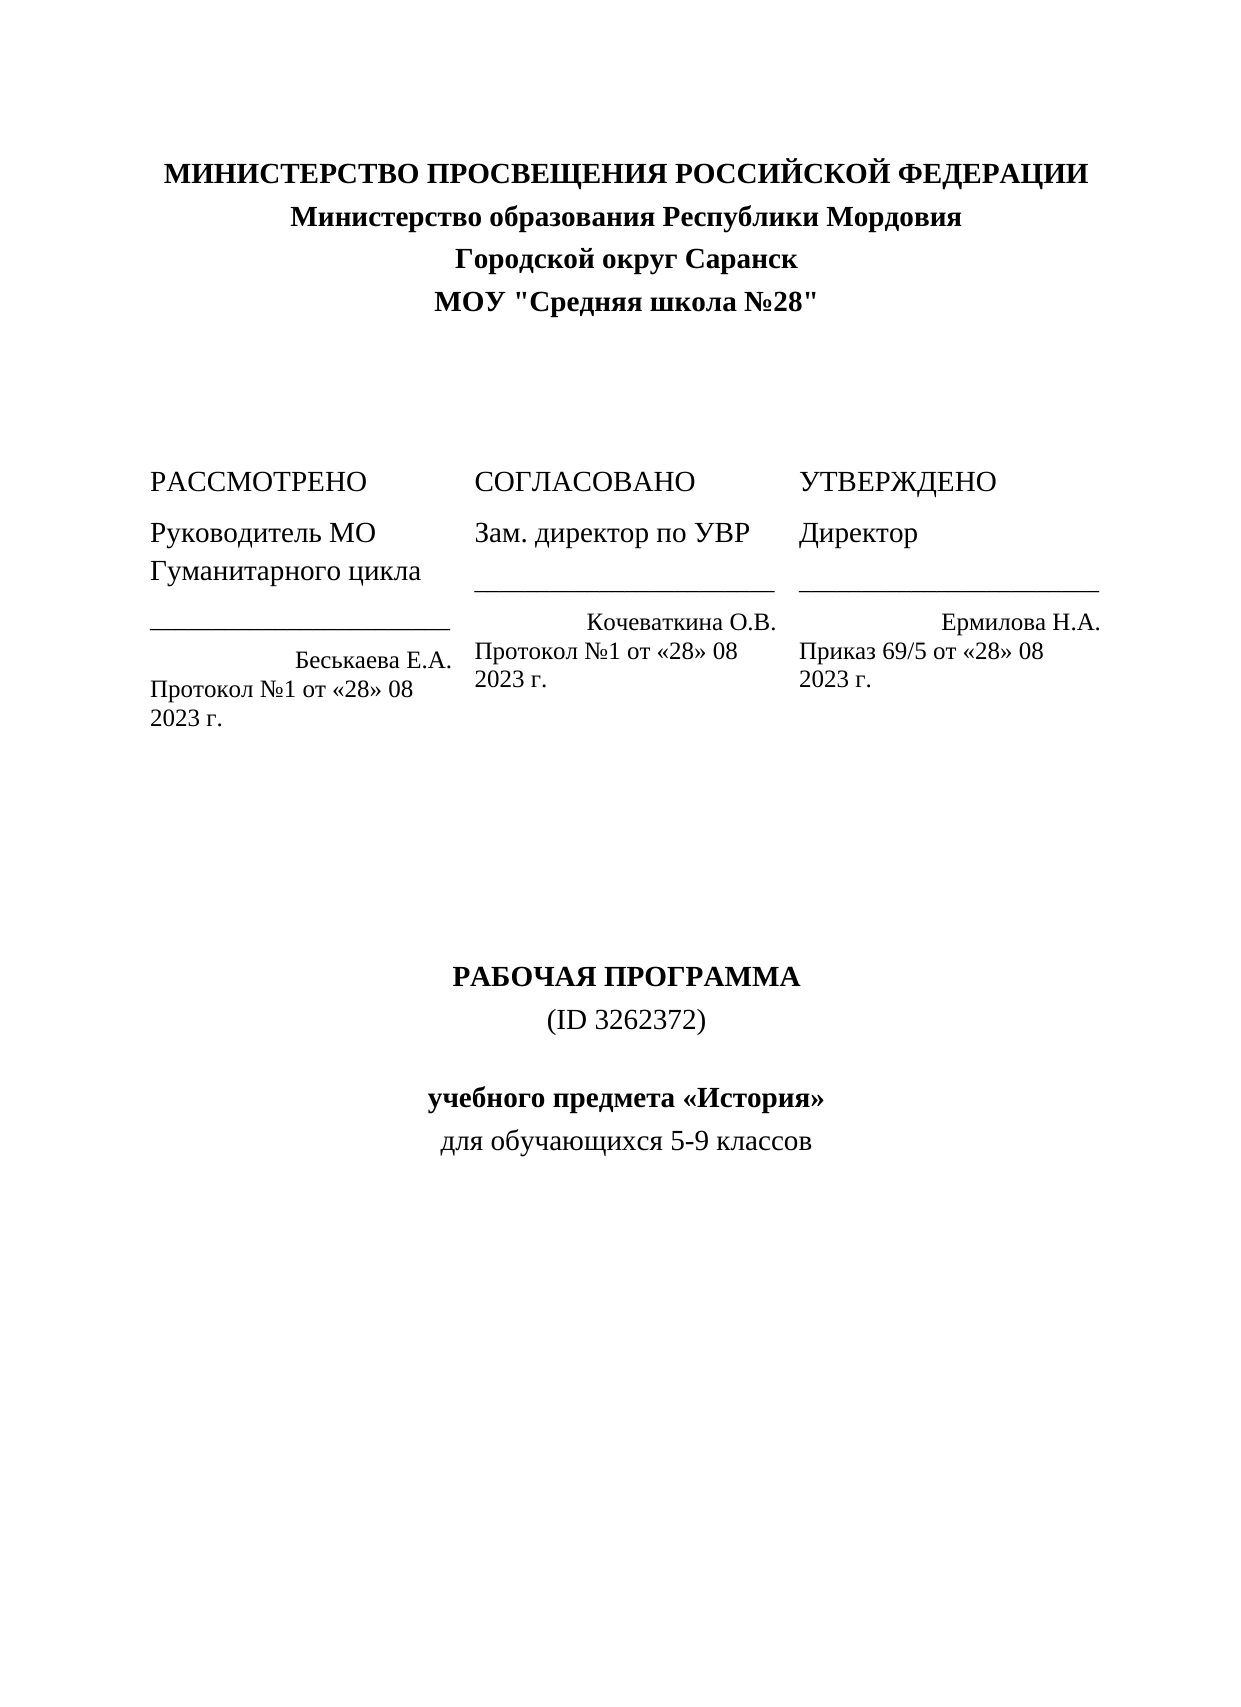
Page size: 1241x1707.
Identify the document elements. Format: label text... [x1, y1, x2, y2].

text для обучающихся 5-9 классов [162, 1116, 1090, 1159]
text МОУ "Средняя школа №28" [162, 277, 1090, 320]
text МИНИСТЕРСТВО ПРОСВЕЩЕНИЯ РОССИЙСКОЙ ФЕДЕРАЦИИ [162, 150, 1090, 192]
text учебного предмета «История» [162, 1074, 1090, 1116]
text РАБОЧАЯ ПРОГРАММА [162, 953, 1090, 995]
text Городской округ Саранск [162, 235, 1090, 277]
table_header СОГЛАСОВАНО Зам. директор по УВР ________________________ Кочеваткина О.В. Протокол №1 от «28» 08 2023 г. [463, 464, 788, 773]
table_header РАССМОТРЕНО Руководитель МО Гуманитарного цикла ________________________ Беськаева Е.А. Протокол №1 от «28» 08 2023 г. [139, 464, 463, 773]
text (ID 3262372) [162, 995, 1090, 1038]
text Министерство образования Республики Мордовия [162, 192, 1090, 235]
table_header УТВЕРЖДЕНО Директор ________________________ Ермилова Н.А. Приказ 69/5 от «28» 08 2023 г. [788, 464, 1112, 773]
